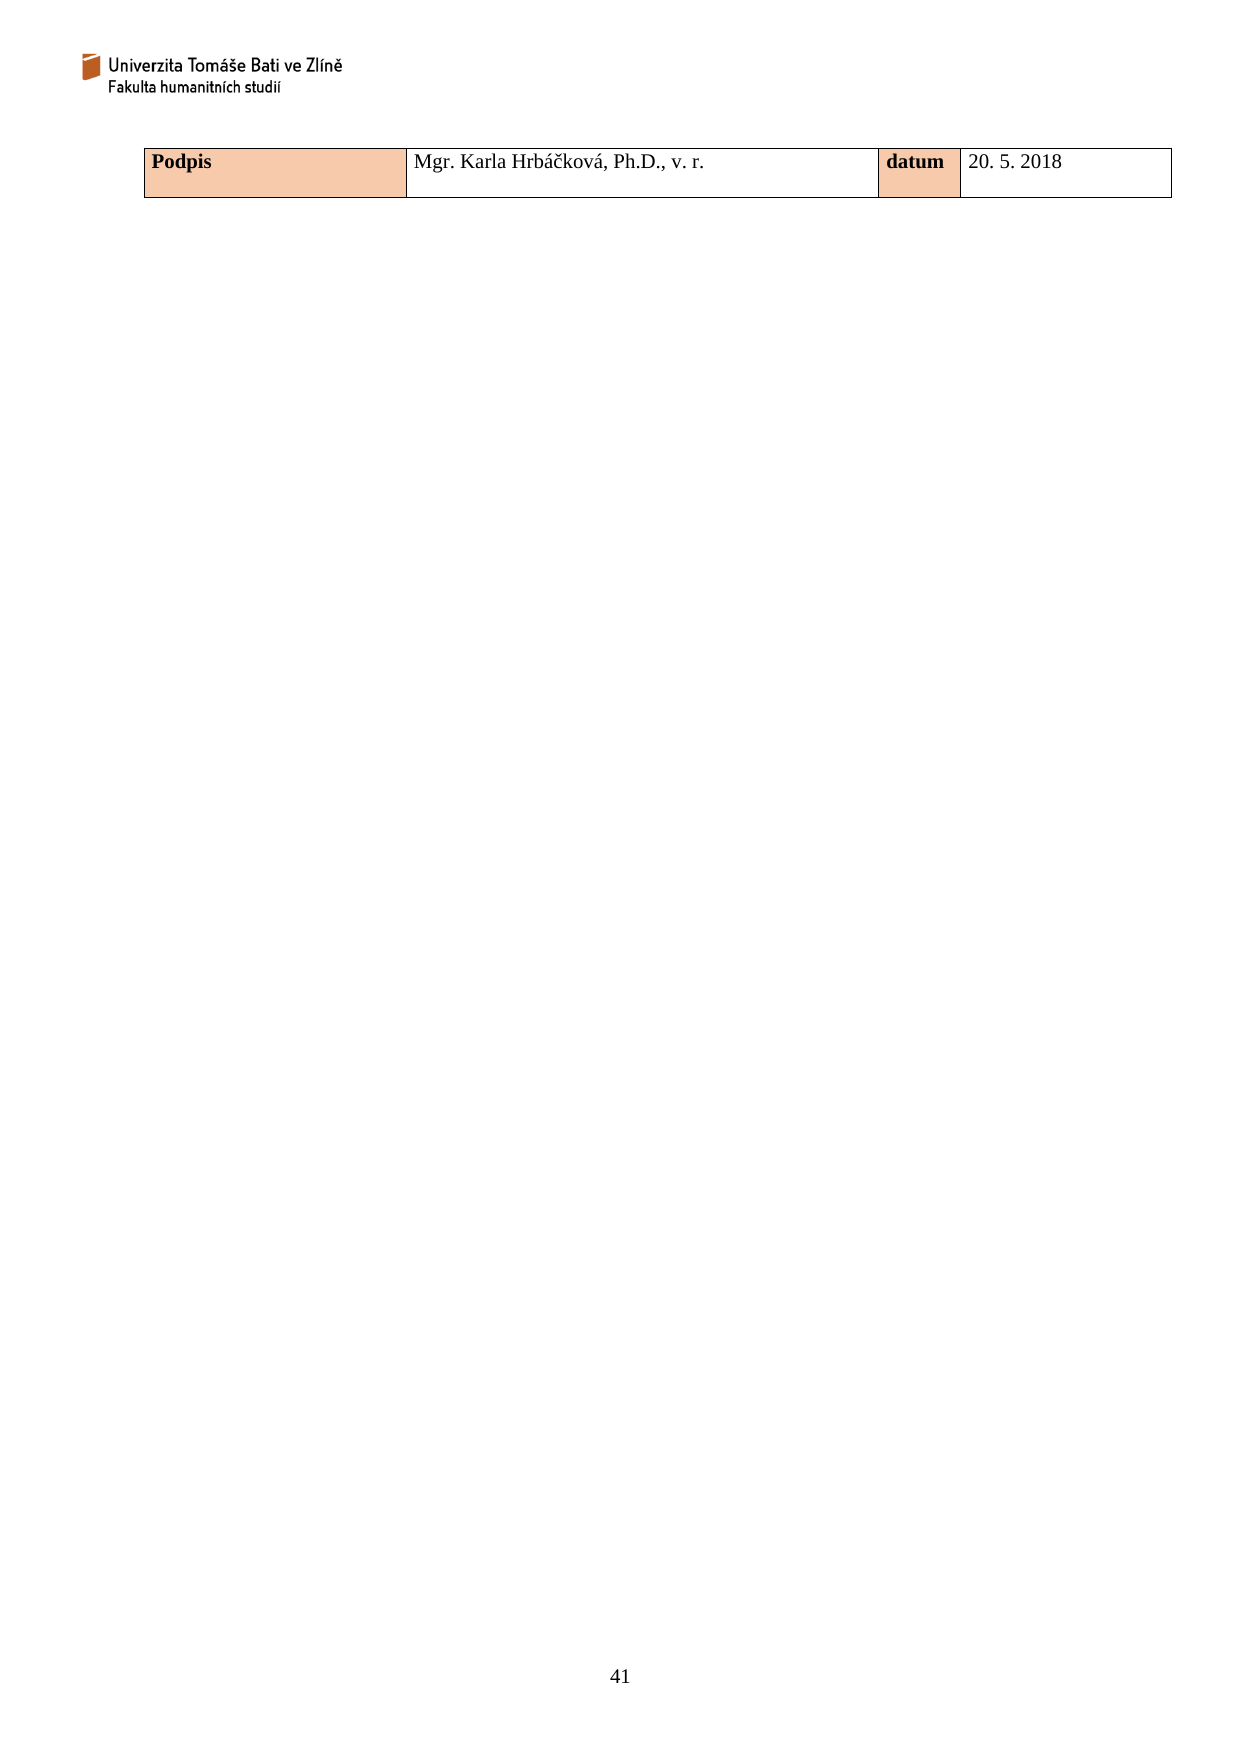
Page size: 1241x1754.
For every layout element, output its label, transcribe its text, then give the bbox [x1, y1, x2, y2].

picture [57, 36, 368, 110]
table_cell Podpis [145, 149, 406, 197]
table_cell Mgr. Karla Hrbáčková, Ph.D., v. r. [407, 149, 878, 197]
table_cell 20. 5. 2018 [961, 149, 1171, 197]
table_cell datum [879, 149, 960, 197]
